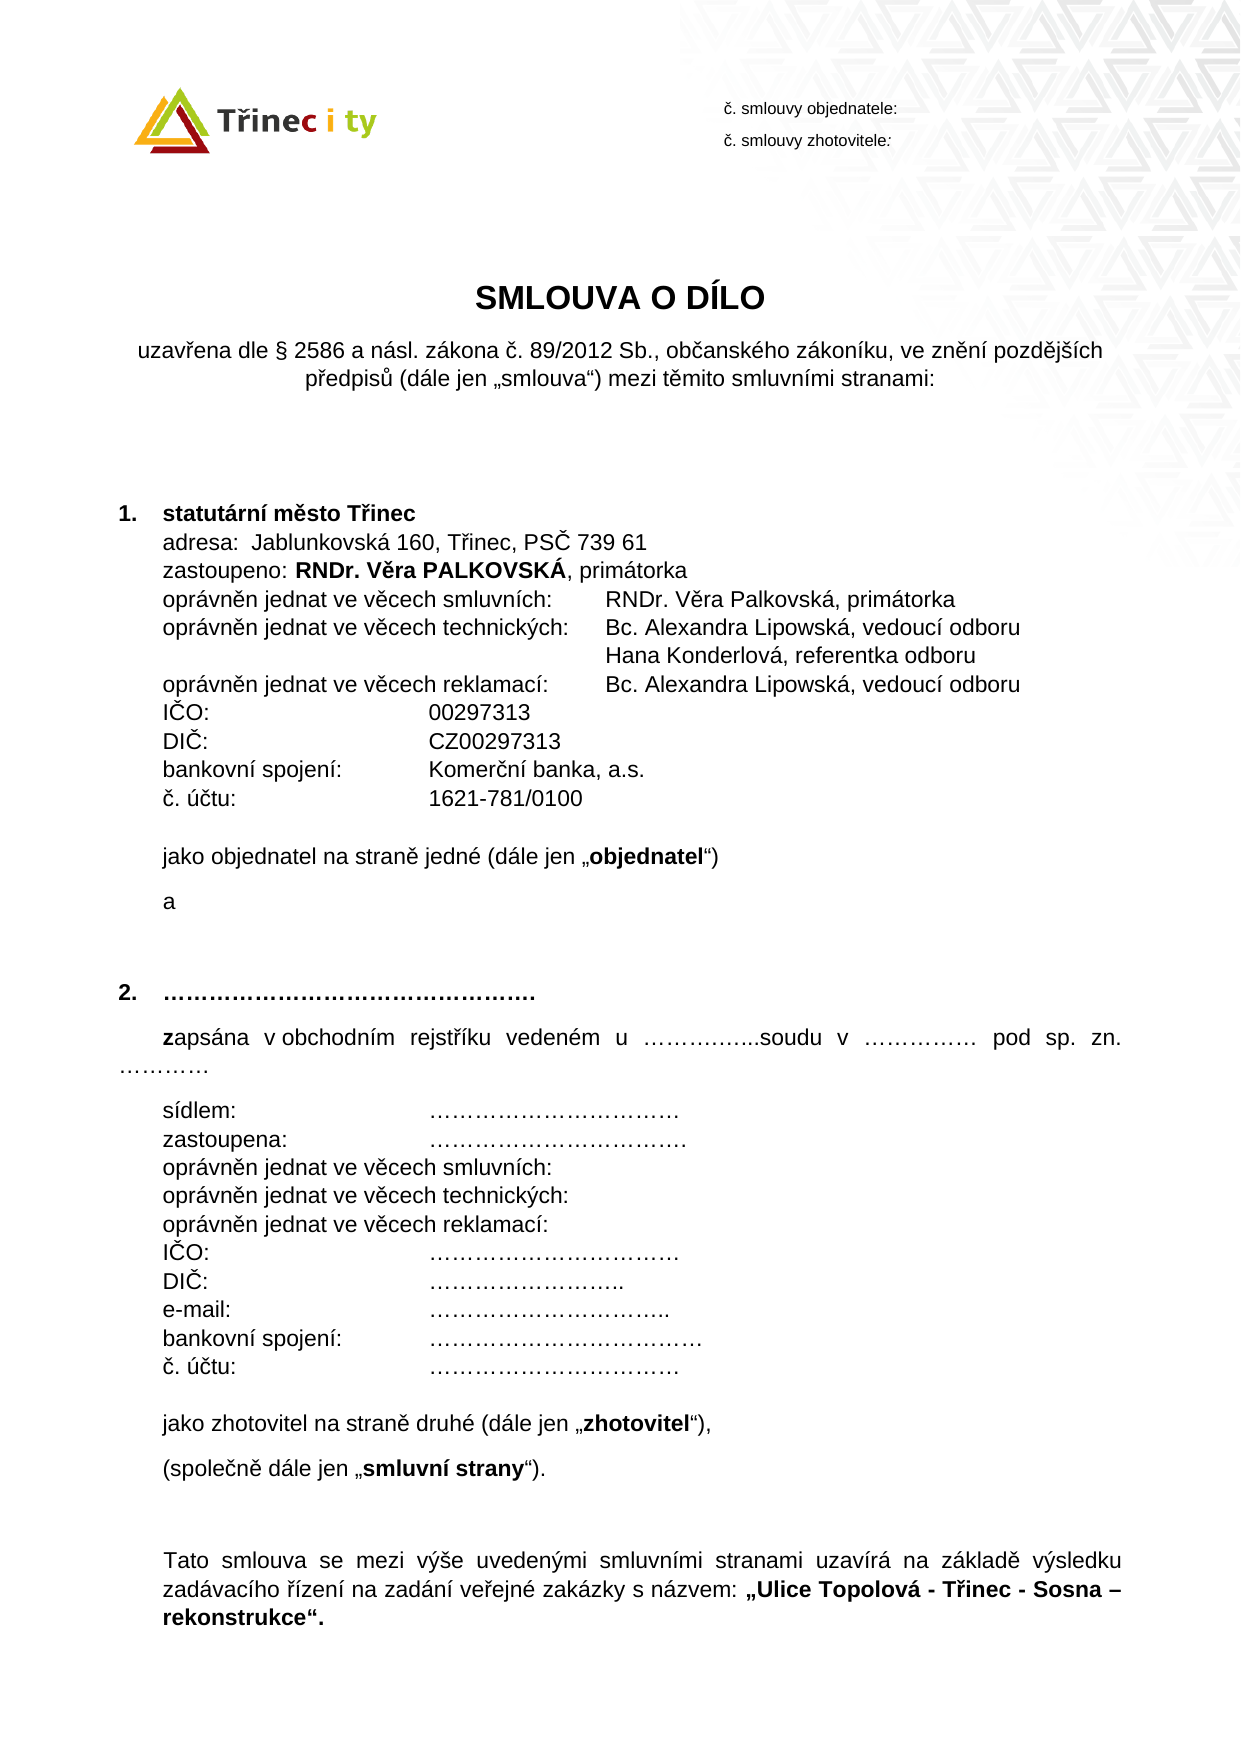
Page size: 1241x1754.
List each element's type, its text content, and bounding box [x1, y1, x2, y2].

text IČO: …………………………… [118, 1239, 1122, 1266]
text jako zhotovitel na straně druhé (dále jen „zhotovitel“), [118, 1410, 1122, 1436]
text (společně dále jen „smluvní strany“). [118, 1455, 1122, 1481]
text oprávněn jednat ve věcech reklamací: [118, 1211, 1122, 1237]
text 1. statutární město Třinec [118, 500, 1122, 527]
text oprávněn jednat ve věcech technických: [118, 1182, 1122, 1209]
text 2. …………………………………………. [118, 978, 1122, 1005]
text oprávněn jednat ve věcech technických: Bc. Alexandra Lipowská, vedoucí odboru [118, 614, 1122, 640]
text DIČ: CZ00297313 [118, 728, 1122, 754]
picture [118, 72, 398, 178]
text uzavřena dle § 2586 a násl. zákona č. 89/2012 Sb., občanského zákoníku, ve znění pozdějších předpisů (dále jen „smlouva“) mezi těmito smluvními stranami: [118, 337, 1122, 391]
text SMLOUVA O DÍLO [118, 278, 1122, 317]
text zastoupena: ……………………………. [118, 1126, 1122, 1152]
text jako objednatel na straně jedné (dále jen „objednatel“) [118, 843, 1122, 869]
text bankovní spojení: ……………………………… [118, 1325, 1122, 1351]
text IČO: 00297313 [118, 699, 1122, 726]
text č. účtu: 1621-781/0100 [118, 785, 1122, 811]
text Tato smlouva se mezi výše uvedenými smluvními stranami uzavírá na základě výsledku zadávacího řízení na zadání veřejné zakázky s názvem: „Ulice Topolová - Třinec - Sosna – rekonstrukce“. [162, 1547, 1122, 1630]
text a [118, 888, 1122, 915]
text bankovní spojení: Komerční banka, a.s. [118, 756, 1122, 783]
text oprávněn jednat ve věcech reklamací: Bc. Alexandra Lipowská, vedoucí odboru [118, 671, 1122, 697]
text oprávněn jednat ve věcech smluvních: RNDr. Věra Palkovská, primátorka [118, 586, 1122, 612]
text adresa: Jablunkovská 160, Třinec, PSČ 739 61 [118, 529, 1122, 555]
text Hana Konderlová, referentka odboru [118, 642, 1122, 669]
picture [679, 0, 1241, 567]
text č. účtu: …………………………… [118, 1353, 1122, 1379]
text sídlem: …………………………… [118, 1097, 1122, 1123]
text zastoupeno: RNDr. Věra PALKOVSKÁ, primátorka [118, 557, 1122, 583]
text DIČ: …………………….. [118, 1268, 1122, 1294]
text e-mail: ………………………….. [118, 1296, 1122, 1323]
text zapsána v obchodním rejstříku vedeném u ……….…...soudu v …………… pod sp. zn. ………… [118, 1024, 1122, 1078]
text oprávněn jednat ve věcech smluvních: [118, 1154, 1122, 1180]
